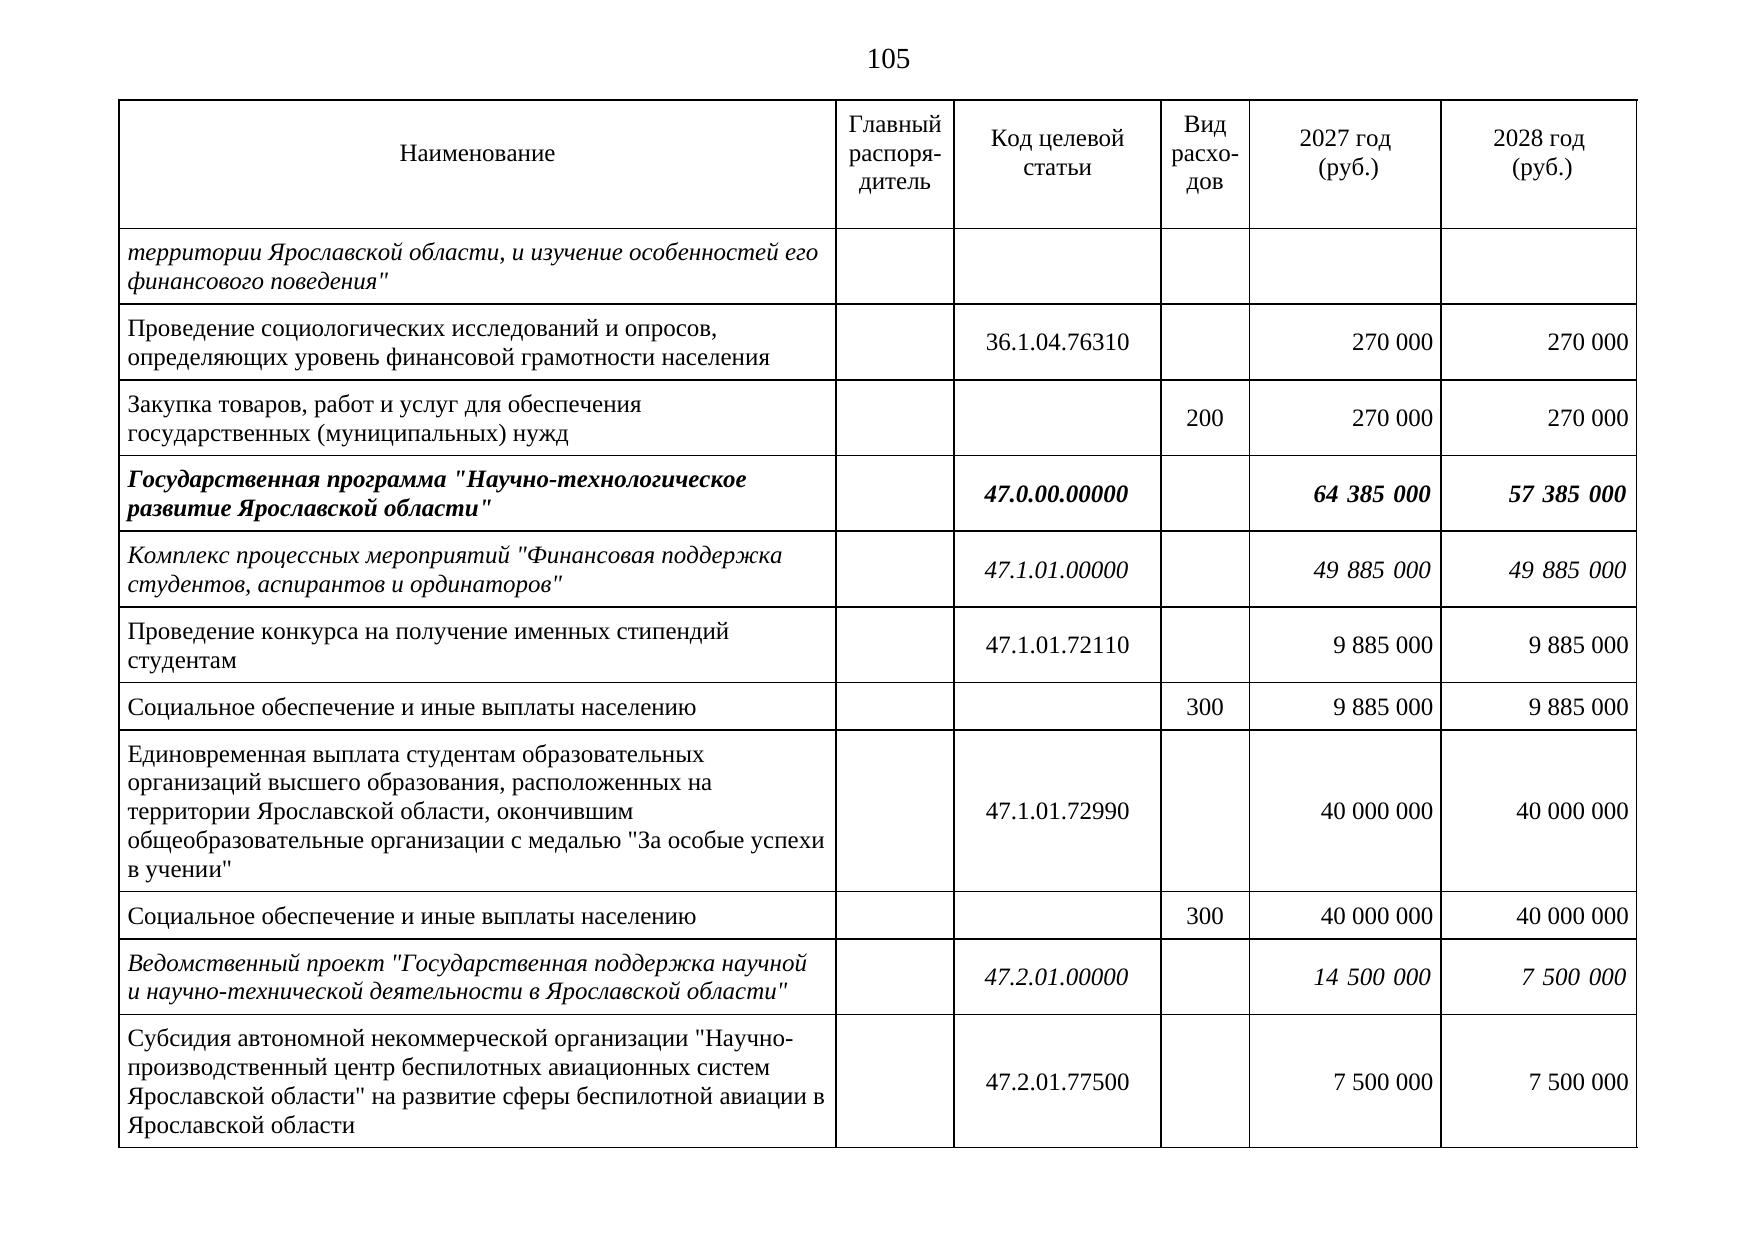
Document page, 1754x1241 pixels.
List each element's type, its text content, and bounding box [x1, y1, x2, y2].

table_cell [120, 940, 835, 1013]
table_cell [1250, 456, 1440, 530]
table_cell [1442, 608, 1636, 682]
table_header 2028 год (руб.) [1442, 101, 1636, 227]
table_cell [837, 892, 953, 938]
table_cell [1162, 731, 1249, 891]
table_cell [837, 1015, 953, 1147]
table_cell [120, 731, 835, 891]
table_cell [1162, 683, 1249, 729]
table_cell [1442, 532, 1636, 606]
table_header 2027 год (руб.) [1250, 101, 1440, 227]
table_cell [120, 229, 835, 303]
table_header Главный распоря-дитель [837, 101, 953, 227]
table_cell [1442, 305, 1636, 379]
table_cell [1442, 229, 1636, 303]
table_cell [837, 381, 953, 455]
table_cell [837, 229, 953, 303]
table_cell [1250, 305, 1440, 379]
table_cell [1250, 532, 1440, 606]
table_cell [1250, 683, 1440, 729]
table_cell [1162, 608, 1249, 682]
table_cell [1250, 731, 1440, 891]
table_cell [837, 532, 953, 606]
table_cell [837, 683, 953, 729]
table_header Наименование [120, 101, 835, 227]
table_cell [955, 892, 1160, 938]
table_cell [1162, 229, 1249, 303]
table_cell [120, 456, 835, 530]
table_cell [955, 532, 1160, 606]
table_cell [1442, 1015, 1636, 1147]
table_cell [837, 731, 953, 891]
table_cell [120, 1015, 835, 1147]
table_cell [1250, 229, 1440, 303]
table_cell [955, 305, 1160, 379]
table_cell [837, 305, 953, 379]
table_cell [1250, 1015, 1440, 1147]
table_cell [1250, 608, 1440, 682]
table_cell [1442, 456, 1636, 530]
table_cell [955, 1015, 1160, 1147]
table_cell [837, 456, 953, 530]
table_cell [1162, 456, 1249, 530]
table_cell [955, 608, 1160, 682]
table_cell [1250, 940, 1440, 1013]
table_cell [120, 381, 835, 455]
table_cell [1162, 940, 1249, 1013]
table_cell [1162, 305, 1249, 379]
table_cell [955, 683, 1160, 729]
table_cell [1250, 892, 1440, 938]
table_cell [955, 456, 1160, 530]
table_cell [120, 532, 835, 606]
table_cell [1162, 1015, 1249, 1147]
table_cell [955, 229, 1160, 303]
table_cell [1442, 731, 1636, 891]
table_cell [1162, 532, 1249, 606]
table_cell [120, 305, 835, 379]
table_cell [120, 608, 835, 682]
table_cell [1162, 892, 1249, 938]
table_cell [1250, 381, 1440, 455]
table_header Код целевой статьи [955, 101, 1160, 227]
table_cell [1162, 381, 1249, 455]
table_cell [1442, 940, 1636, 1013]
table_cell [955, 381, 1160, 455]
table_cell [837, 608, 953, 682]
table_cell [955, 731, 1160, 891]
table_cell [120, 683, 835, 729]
table_header Вид расхо- дов [1162, 101, 1249, 227]
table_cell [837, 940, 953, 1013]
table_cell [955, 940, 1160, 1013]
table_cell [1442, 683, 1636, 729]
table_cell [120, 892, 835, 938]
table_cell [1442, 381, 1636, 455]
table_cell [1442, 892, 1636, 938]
